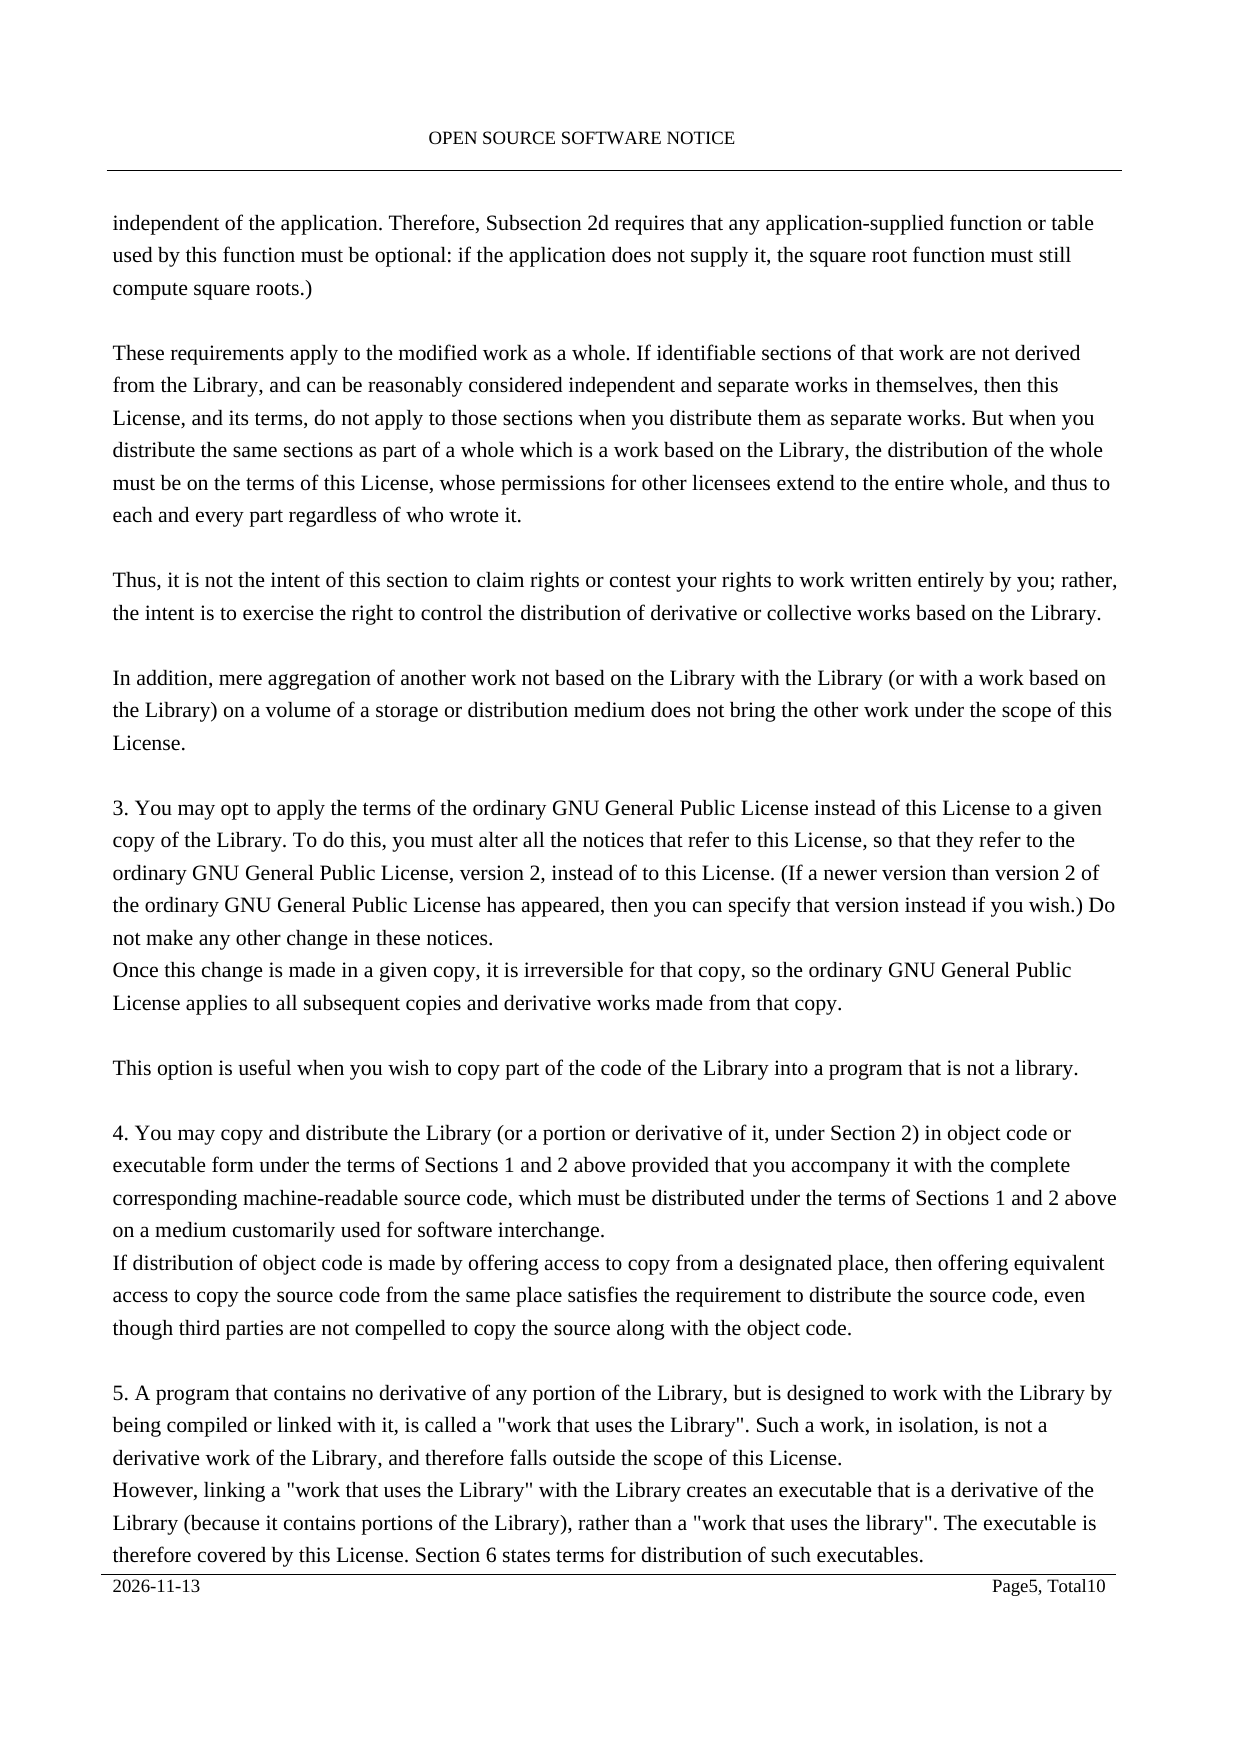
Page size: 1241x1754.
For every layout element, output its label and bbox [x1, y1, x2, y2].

text [112, 206, 1128, 1571]
